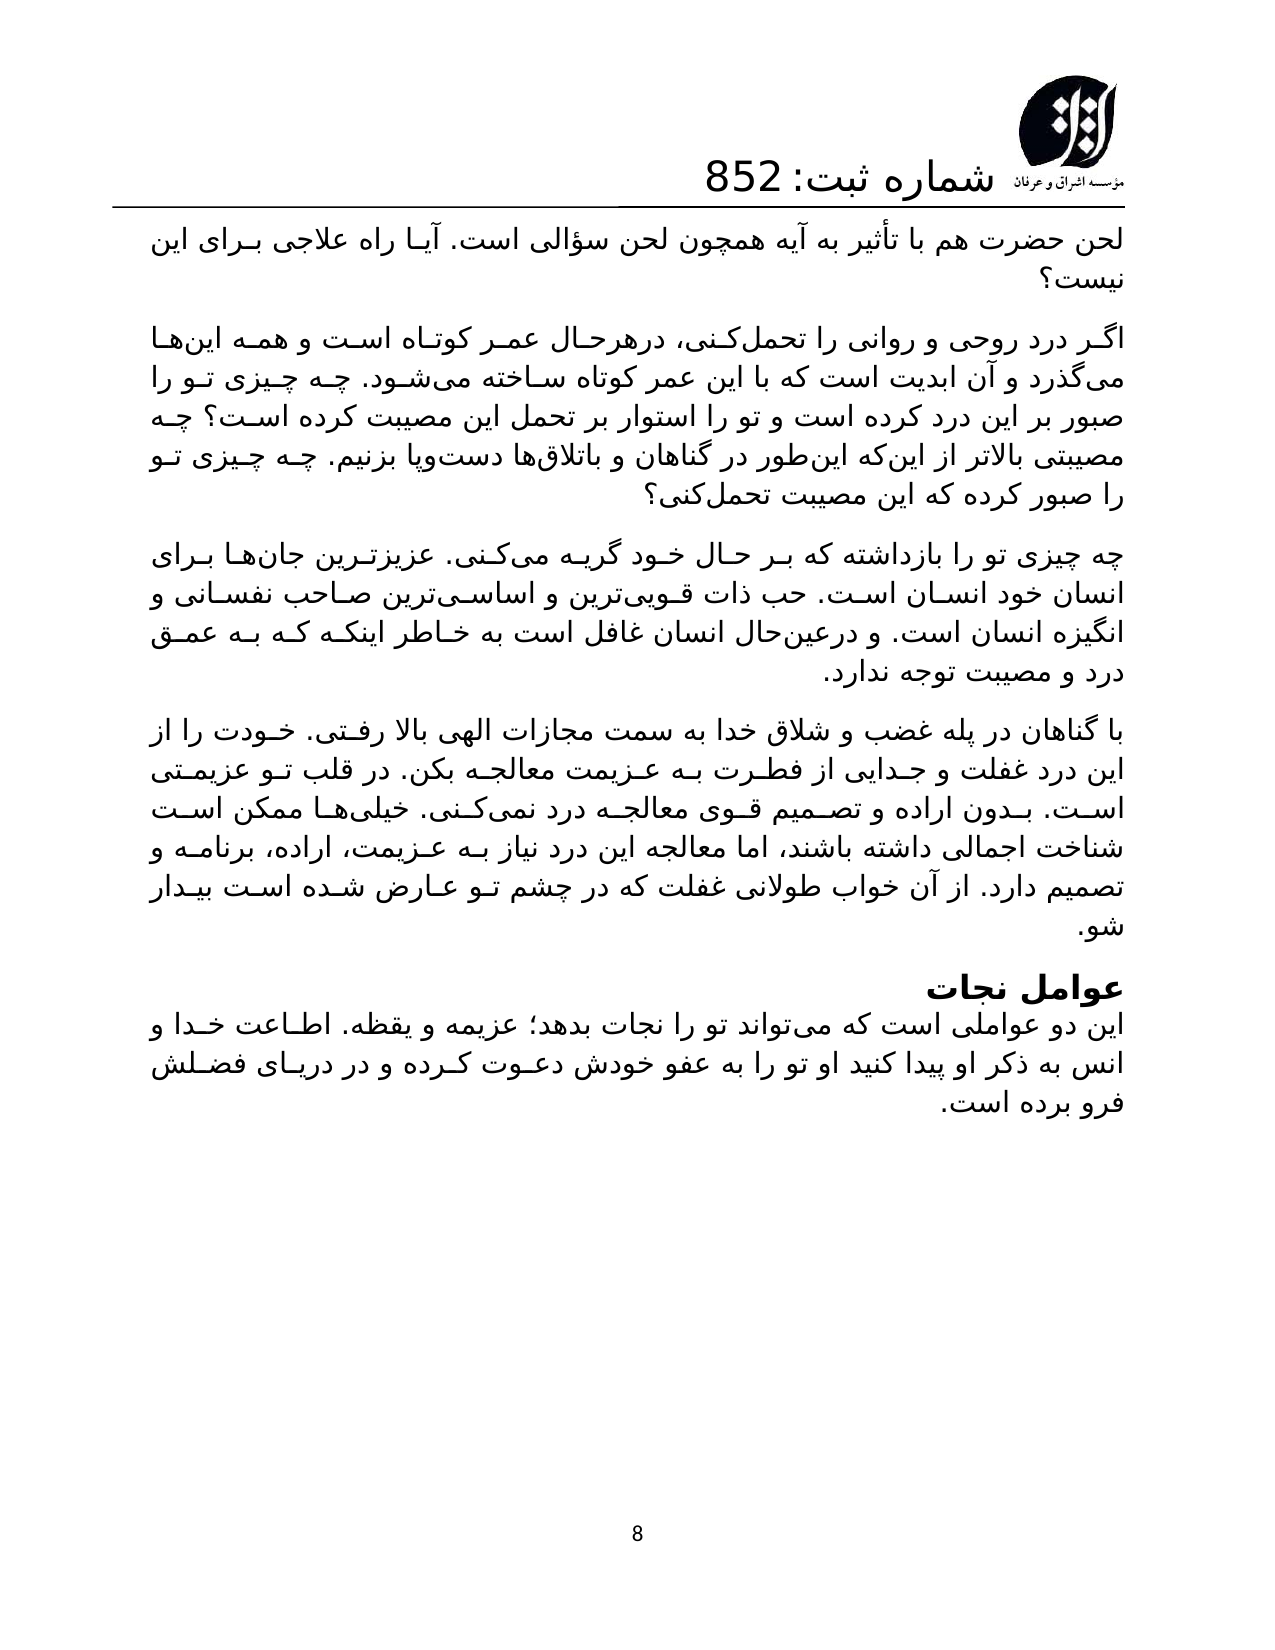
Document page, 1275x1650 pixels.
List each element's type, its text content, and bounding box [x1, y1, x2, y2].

text لحن حضرت هم با تأثیر به آیه همچون لحن سؤالی است. آیا راه علاجی برای این نیست؟ [150, 223, 1125, 296]
picture [1010, 75, 1125, 192]
text اگر درد روحی و روانی را تحمل‌کنی، درهرحال عمر کوتاه است و همه این‌ها می‌گذرد و آن ابدیت است که با این عمر کوتاه ساخته می‌شود. چه چیزی تو را صبور بر این درد کرده است و تو را استوار بر تحمل این مصیبت کرده است؟ چه مصیبتی بالاتر از این‌که این‌طور در گناهان و باتلاق‌ها دست‌وپا بزنیم. چه چیزی تو را صبور کرده که این مصیبت تحمل‌کنی؟ [150, 321, 1125, 511]
text این دو عواملی است که می‌تواند تو را نجات بدهد؛ عزیمه و یقظه. اطاعت خدا و انس به ذکر او پیدا کنید او تو را به عفو خودش دعوت کرده و در دریای فضلش فرو برده است. [150, 1007, 1125, 1119]
text چه چیزی تو را بازداشته که بر حال خود گریه می‌کنی. عزیزترین جان‌ها برای انسان خود انسان است. حب ذات قویی‌ترین و اساسی‌ترین صاحب نفسانی و انگیزه انسان است. و درعین‌حال انسان غافل است به خاطر اینکه که به عمق درد و مصیبت توجه ندارد. [150, 537, 1125, 688]
text با گناهان در پله غضب و شلاق خدا به سمت مجازات الهی بالا رفتی. خودت را از این درد غفلت و جدایی از فطرت به عزیمت معالجه بکن. در قلب تو عزیمتی است. بدون اراده و تصمیم قوی معالجه درد نمی‌کنی. خیلی‌ها ممکن است شناخت اجمالی داشته باشند، اما معالجه این درد نیاز به عزیمت، اراده، برنامه و تصمیم دارد. از آن خواب طولانی غفلت که در چشم تو عارض شده است بیدار شو. [150, 714, 1125, 942]
subtitle عوامل نجات [150, 968, 1125, 1007]
